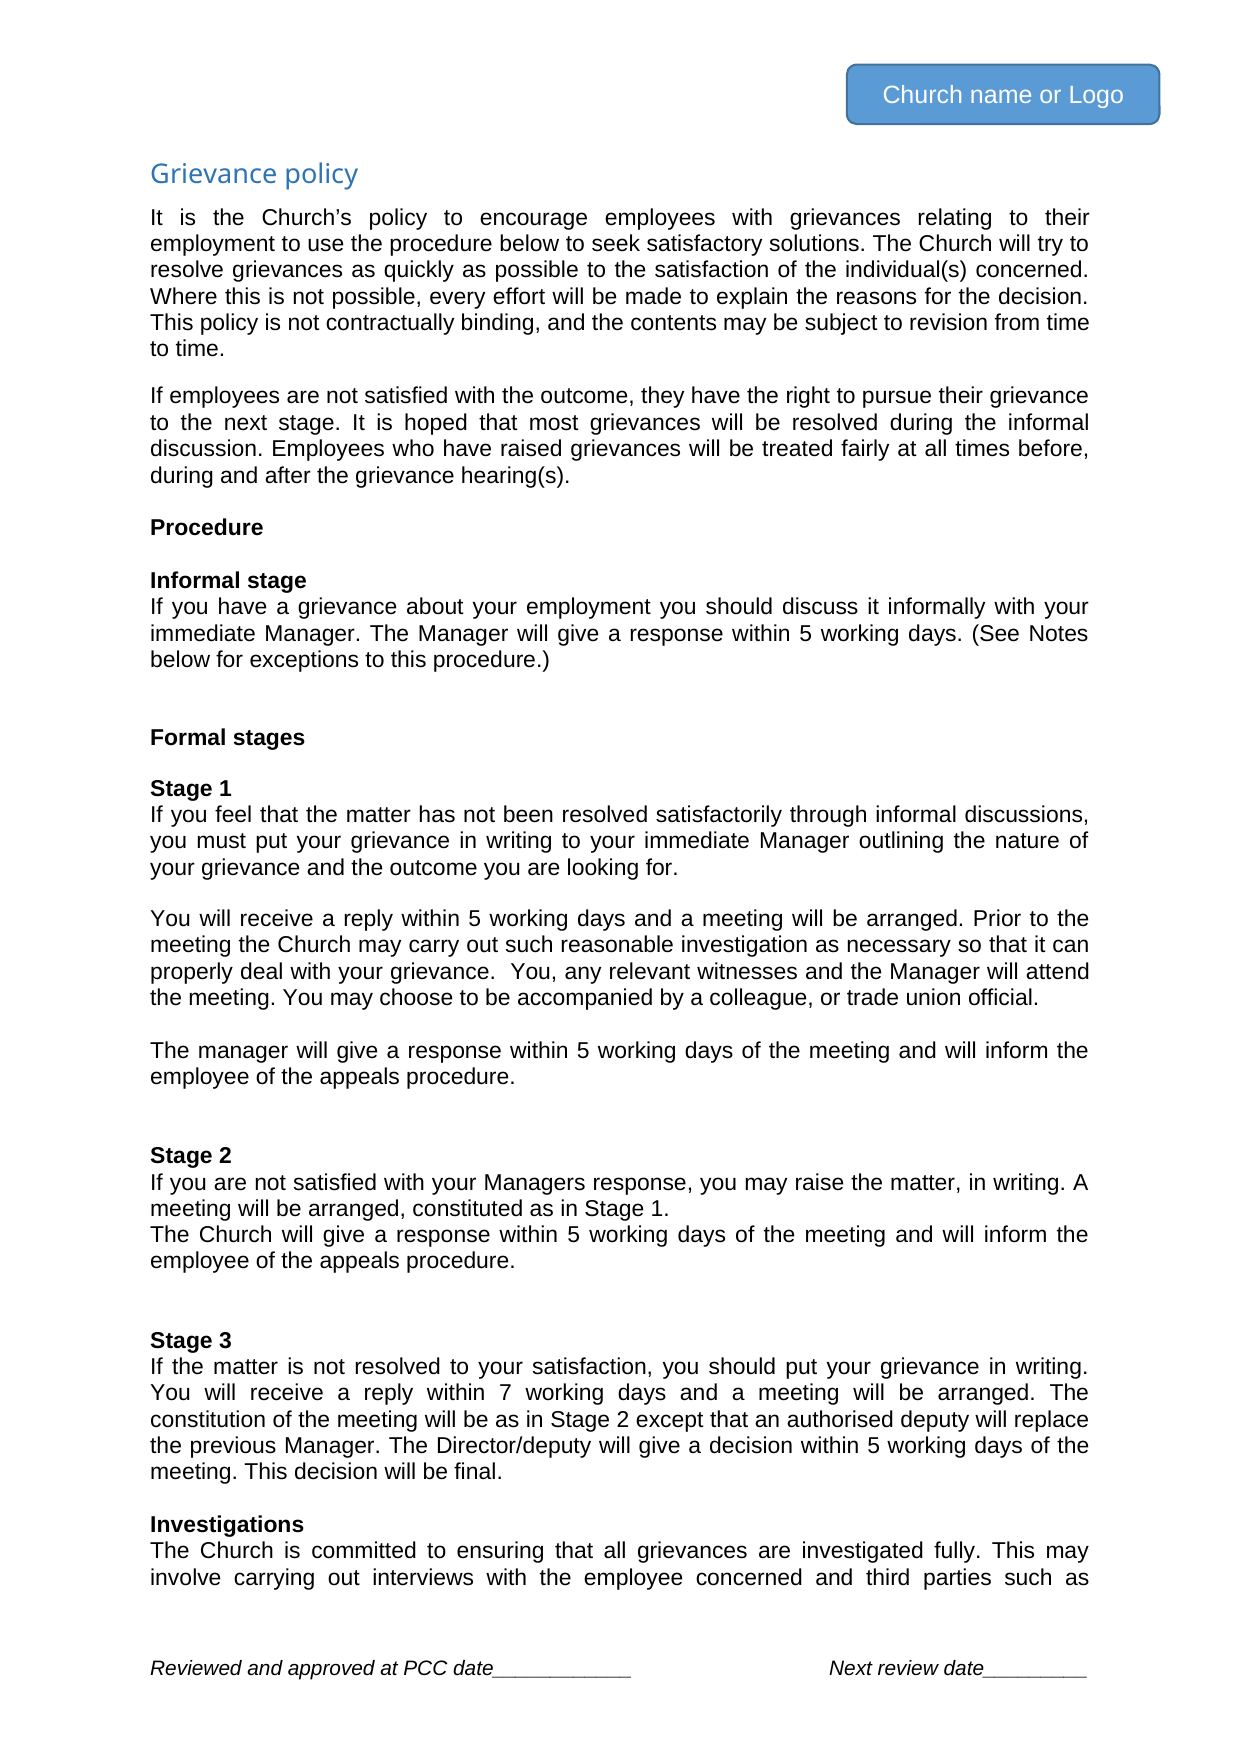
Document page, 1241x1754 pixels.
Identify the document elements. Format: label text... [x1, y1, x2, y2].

text Stage 2 [150, 1142, 1090, 1168]
text The Church will give a response within 5 working days of the meeting and will inform the employee of the appeals procedure. [150, 1221, 1090, 1274]
text It is the Church’s policy to encourage employees with grievances relating to their employment to use the procedure below to seek satisfactory solutions. The Church will try to resolve grievances as quickly as possible to the satisfaction of the individual(s) concerned. Where this is not possible, every effort will be made to explain the reasons for the decision. This policy is not contractually binding, and the contents may be subject to revision from time to time. [150, 203, 1090, 362]
text If you feel that the matter has not been resolved satisfactorily through informal discussions, you must put your grievance in writing to your immediate Manager outlining the nature of your grievance and the outcome you are looking for. [150, 801, 1090, 880]
text If you have a grievance about your employment you should discuss it informally with your immediate Manager. The Manager will give a response within 5 working days. (See Notes below for exceptions to this procedure.) [150, 593, 1090, 672]
text You will receive a reply within 5 working days and a meeting will be arranged. Prior to the meeting the Church may carry out such reasonable investigation as necessary so that it can properly deal with your grievance. You, any relevant witnesses and the Manager will attend the meeting. You may choose to be accompanied by a colleague, or trade union official. [150, 905, 1090, 1010]
text Formal stages [150, 723, 1090, 750]
text The manager will give a response within 5 working days of the meeting and will inform the employee of the appeals procedure. [150, 1037, 1090, 1089]
text If the matter is not resolved to your satisfaction, you should put your grievance in writing. You will receive a reply within 7 working days and a meeting will be arranged. The constitution of the meeting will be as in Stage 2 except that an authorised deputy will replace the previous Manager. The Director/deputy will give a decision within 5 working days of the meeting. This decision will be final. [150, 1353, 1090, 1485]
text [150, 1537, 1090, 1590]
text Stage 3 [150, 1327, 1090, 1353]
text Stage 1 [150, 774, 1090, 801]
text Informal stage [150, 567, 1090, 593]
text If employees are not satisfied with the outcome, they have the right to pursue their grievance to the next stage. It is hoped that most grievances will be resolved during the informal discussion. Employees who have raised grievances will be treated fairly at all times before, during and after the grievance hearing(s). [150, 382, 1090, 488]
text If you are not satisfied with your Managers response, you may raise the matter, in writing. A meeting will be arranged, constituted as in Stage 1. [150, 1168, 1090, 1221]
text Investigations [150, 1511, 1090, 1537]
subtitle Grievance policy [150, 154, 1090, 191]
text Procedure [150, 514, 1090, 541]
